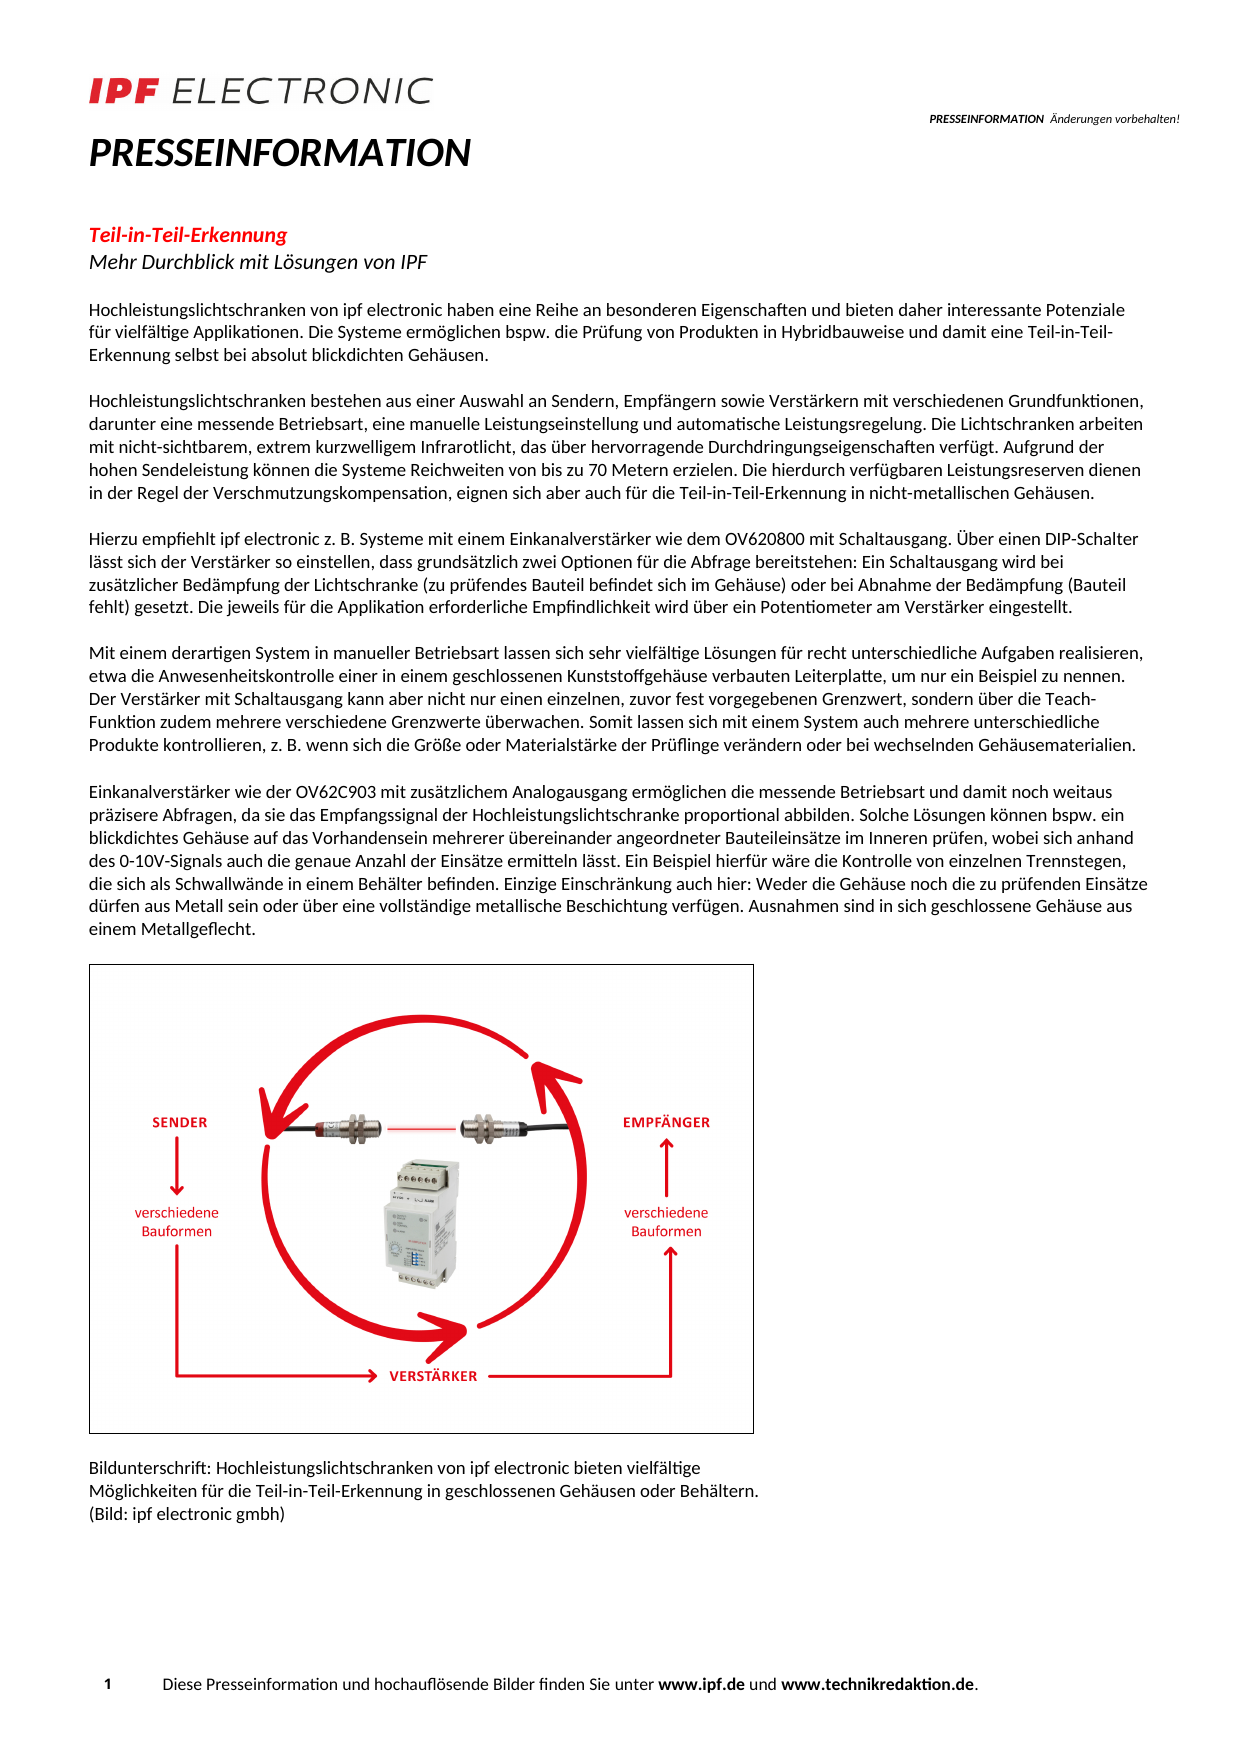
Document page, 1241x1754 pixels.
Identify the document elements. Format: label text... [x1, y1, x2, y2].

text Hierzu empfiehlt ipf electronic z. B. Systeme mit einem Einkanalverstärker wie dem OV620800 mit Schaltausgang. Über einen DIP-Schalter lässt sich der Verstärker so einstellen, dass grundsätzlich zwei Optionen für die Abfrage bereitstehen: Ein Schaltausgang wird bei zusätzlicher Bedämpfung der Lichtschranke (zu prüfendes Bauteil befindet sich im Gehäuse) oder bei Abnahme der Bedämpfung (Bauteil fehlt) gesetzt. Die jeweils für die Applikation erforderliche Empfindlichkeit wird über ein Potentiometer am Verstärker eingestellt. [89, 527, 1152, 618]
text Hochleistungslichtschranken bestehen aus einer Auswahl an Sendern, Empfängern sowie Verstärkern mit verschiedenen Grundfunktionen, darunter eine messende Betriebsart, eine manuelle Leistungseinstellung und automatische Leistungsregelung. Die Lichtschranken arbeiten mit nicht-sichtbarem, extrem kurzwelligem Infrarotlicht, das über hervorragende Durchdringungseigenschaften verfügt. Aufgrund der hohen Sendeleistung können die Systeme Reichweiten von bis zu 70 Metern erzielen. Die hierdurch verfügbaren Leistungsreserven dienen in der Regel der Verschmutzungskompensation, eignen sich aber auch für die Teil-in-Teil-Erkennung in nicht-metallischen Gehäusen. [89, 389, 1152, 504]
picture [90, 965, 753, 1433]
text Teil-in-Teil-Erkennung [89, 221, 1152, 248]
picture [88, 72, 434, 111]
text Mit einem derartigen System in manueller Betriebsart lassen sich sehr vielfältige Lösungen für recht unterschiedliche Aufgaben realisieren, etwa die Anwesenheitskontrolle einer in einem geschlossenen Kunststoffgehäuse verbauten Leiterplatte, um nur ein Beispiel zu nennen. [89, 641, 1152, 687]
text Bildunterschrift: Hochleistungslichtschranken von ipf electronic bieten vielfältige Möglichkeiten für die Teil-in-Teil-Erkennung in geschlossenen Gehäusen oder Behältern. (Bild: ipf electronic gmbh) [89, 1433, 1152, 1525]
text Einkanalverstärker wie der OV62C903 mit zusätzlichem Analogausgang ermöglichen die messende Betriebsart und damit noch weitaus präzisere Abfragen, da sie das Empfangssignal der Hochleistungslichtschranke proportional abbilden. Solche Lösungen können bspw. ein blickdichtes Gehäuse auf das Vorhandensein mehrerer übereinander angeordneter Bauteileinsätze im Inneren prüfen, wobei sich anhand des 0-10V-Signals auch die genaue Anzahl der Einsätze ermitteln lässt. Ein Beispiel hierfür wäre die Kontrolle von einzelnen Trennstegen, die sich als Schwallwände in einem Behälter befinden. Einzige Einschränkung auch hier: Weder die Gehäuse noch die zu prüfenden Einsätze dürfen aus Metall sein oder über eine vollständige metallische Beschichtung verfügen. Ausnahmen sind in sich geschlossene Gehäuse aus einem Metallgeflecht. [89, 780, 1152, 941]
text Der Verstärker mit Schaltausgang kann aber nicht nur einen einzelnen, zuvor fest vorgegebenen Grenzwert, sondern über die Teach-Funktion zudem mehrere verschiedene Grenzwerte überwachen. Somit lassen sich mit einem System auch mehrere unterschiedliche Produkte kontrollieren, z. B. wenn sich die Größe oder Materialstärke der Prüflinge verändern oder bei wechselnden Gehäusematerialien. [89, 687, 1152, 756]
text Mehr Durchblick mit Lösungen von IPF [89, 248, 1152, 275]
text Hochleistungslichtschranken von ipf electronic haben eine Reihe an besonderen Eigenschaften und bieten daher interessante Potenziale für vielfältige Applikationen. Die Systeme ermöglichen bspw. die Prüfung von Produkten in Hybridbauweise und damit eine Teil-in-Teil-Erkennung selbst bei absolut blickdichten Gehäusen. [89, 298, 1152, 366]
